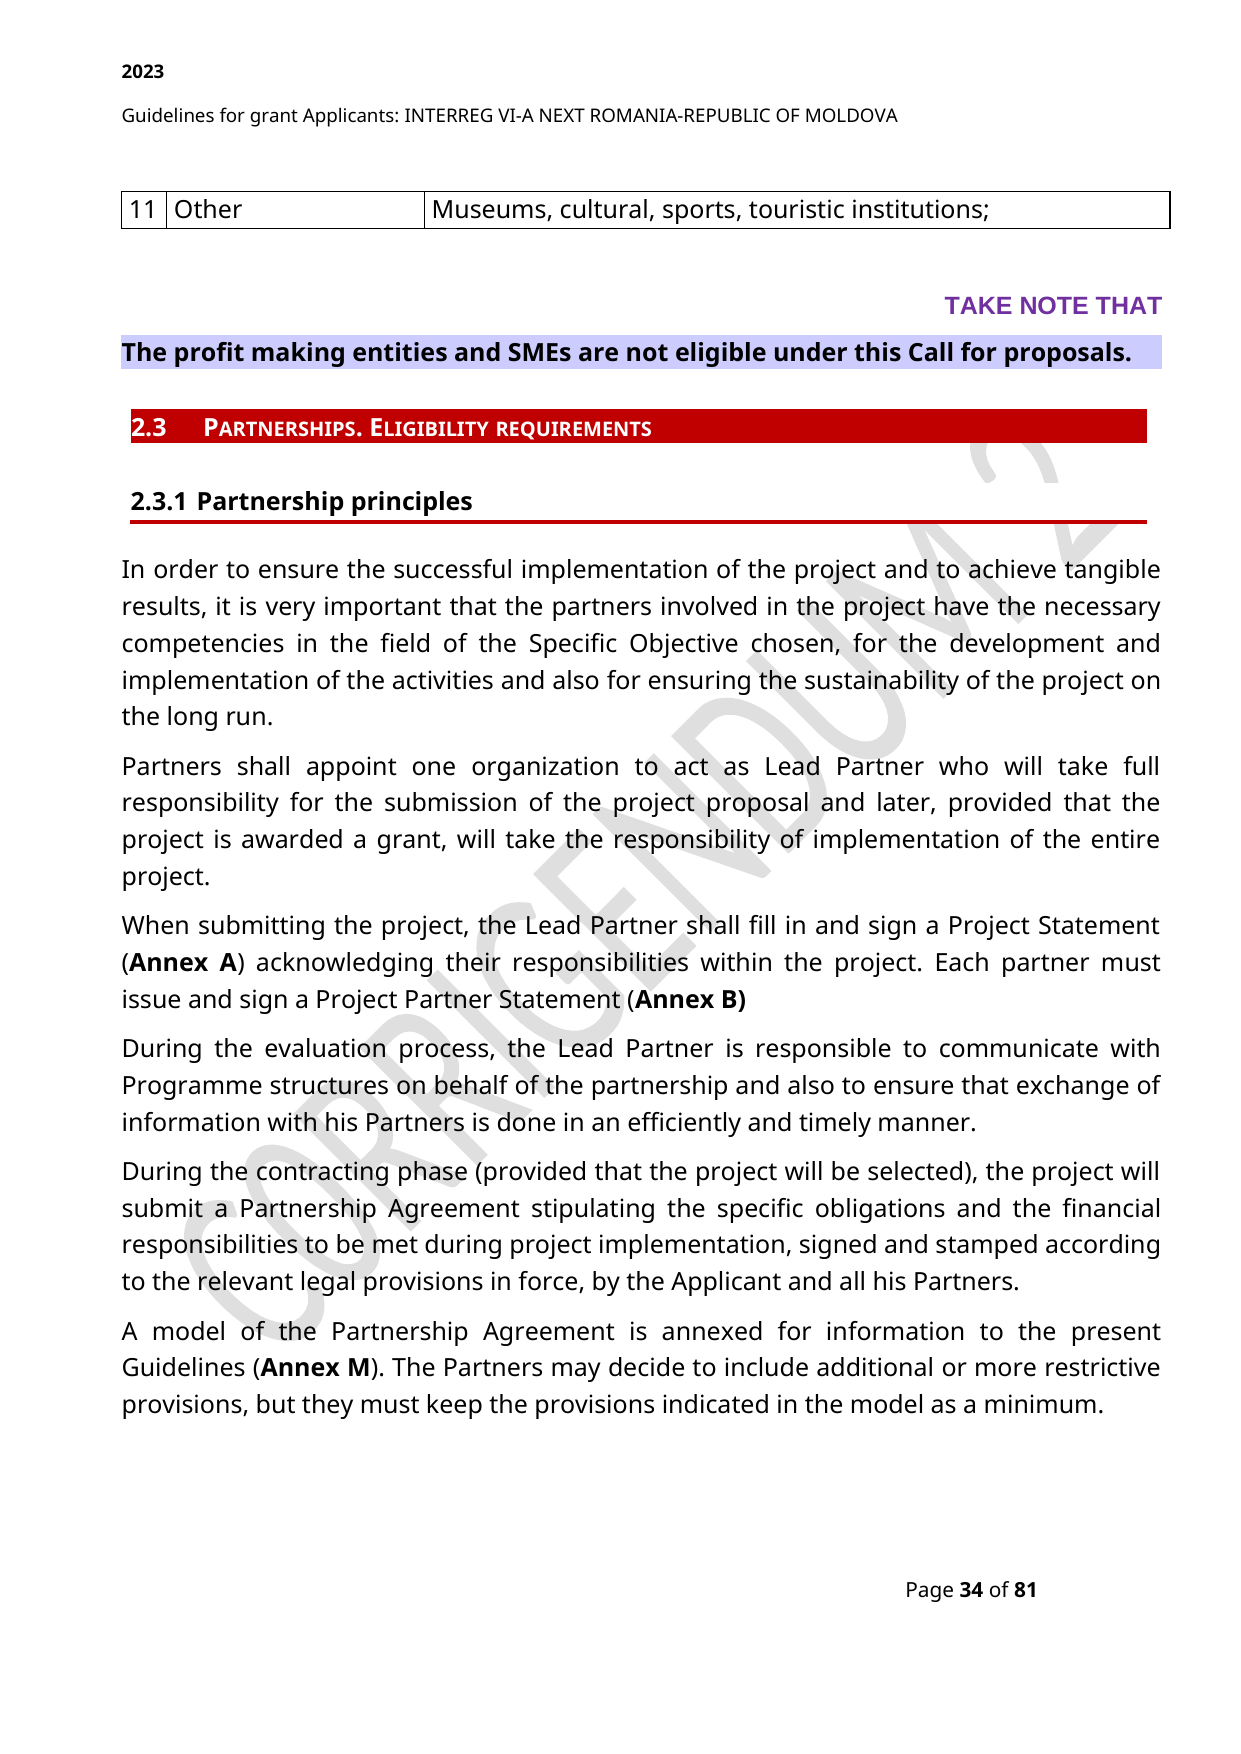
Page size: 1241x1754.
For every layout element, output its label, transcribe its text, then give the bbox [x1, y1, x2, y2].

text In order to ensure the successful implementation of the project and to achieve tangible results, it is very important that the partners involved in the project have the necessary competencies in the field of the Specific Objective chosen, for the development and implementation of the activities and also for ensuring the sustainability of the project on the long run. [121, 552, 1162, 733]
text 2.3.1 Partnership principles [130, 483, 1147, 520]
text When submitting the project, the Lead Partner shall fill in and sign a Project Statement (Annex A) acknowledging their responsibilities within the project. Each partner must issue and sign a Project Partner Statement (Annex B) [121, 908, 1162, 1016]
text A model of the Partnership Agreement is annexed for information to the present Guidelines (Annex M). The Partners may decide to include additional or more restrictive provisions, but they must keep the provisions indicated in the model as a minimum. [121, 1313, 1162, 1421]
table_cell Museums, cultural, sports, touristic institutions; [425, 192, 1169, 228]
text TAKE NOTE THAT [121, 291, 1162, 320]
text 2.3 Partnerships. Eligibility requirements [131, 409, 1147, 443]
text During the evaluation process, the Lead Partner is responsible to communicate with Programme structures on behalf of the partnership and also to ensure that exchange of information with his Partners is done in an efficiently and timely manner. [121, 1031, 1162, 1138]
table_cell Other [167, 192, 424, 228]
text Partners shall appoint one organization to act as Lead Partner who will take full responsibility for the submission of the project proposal and later, provided that the project is awarded a grant, will take the responsibility of implementation of the entire project. [121, 748, 1162, 893]
table_cell 11 [122, 192, 166, 228]
list The profit making entities and SMEs are not eligible under this Call for proposals. [121, 335, 1162, 369]
text During the contracting phase (provided that the project will be selected), the project will submit a Partnership Agreement stipulating the specific obligations and the financial responsibilities to be met during project implementation, signed and stamped according to the relevant legal provisions in force, by the Applicant and all his Partners. [121, 1153, 1162, 1298]
